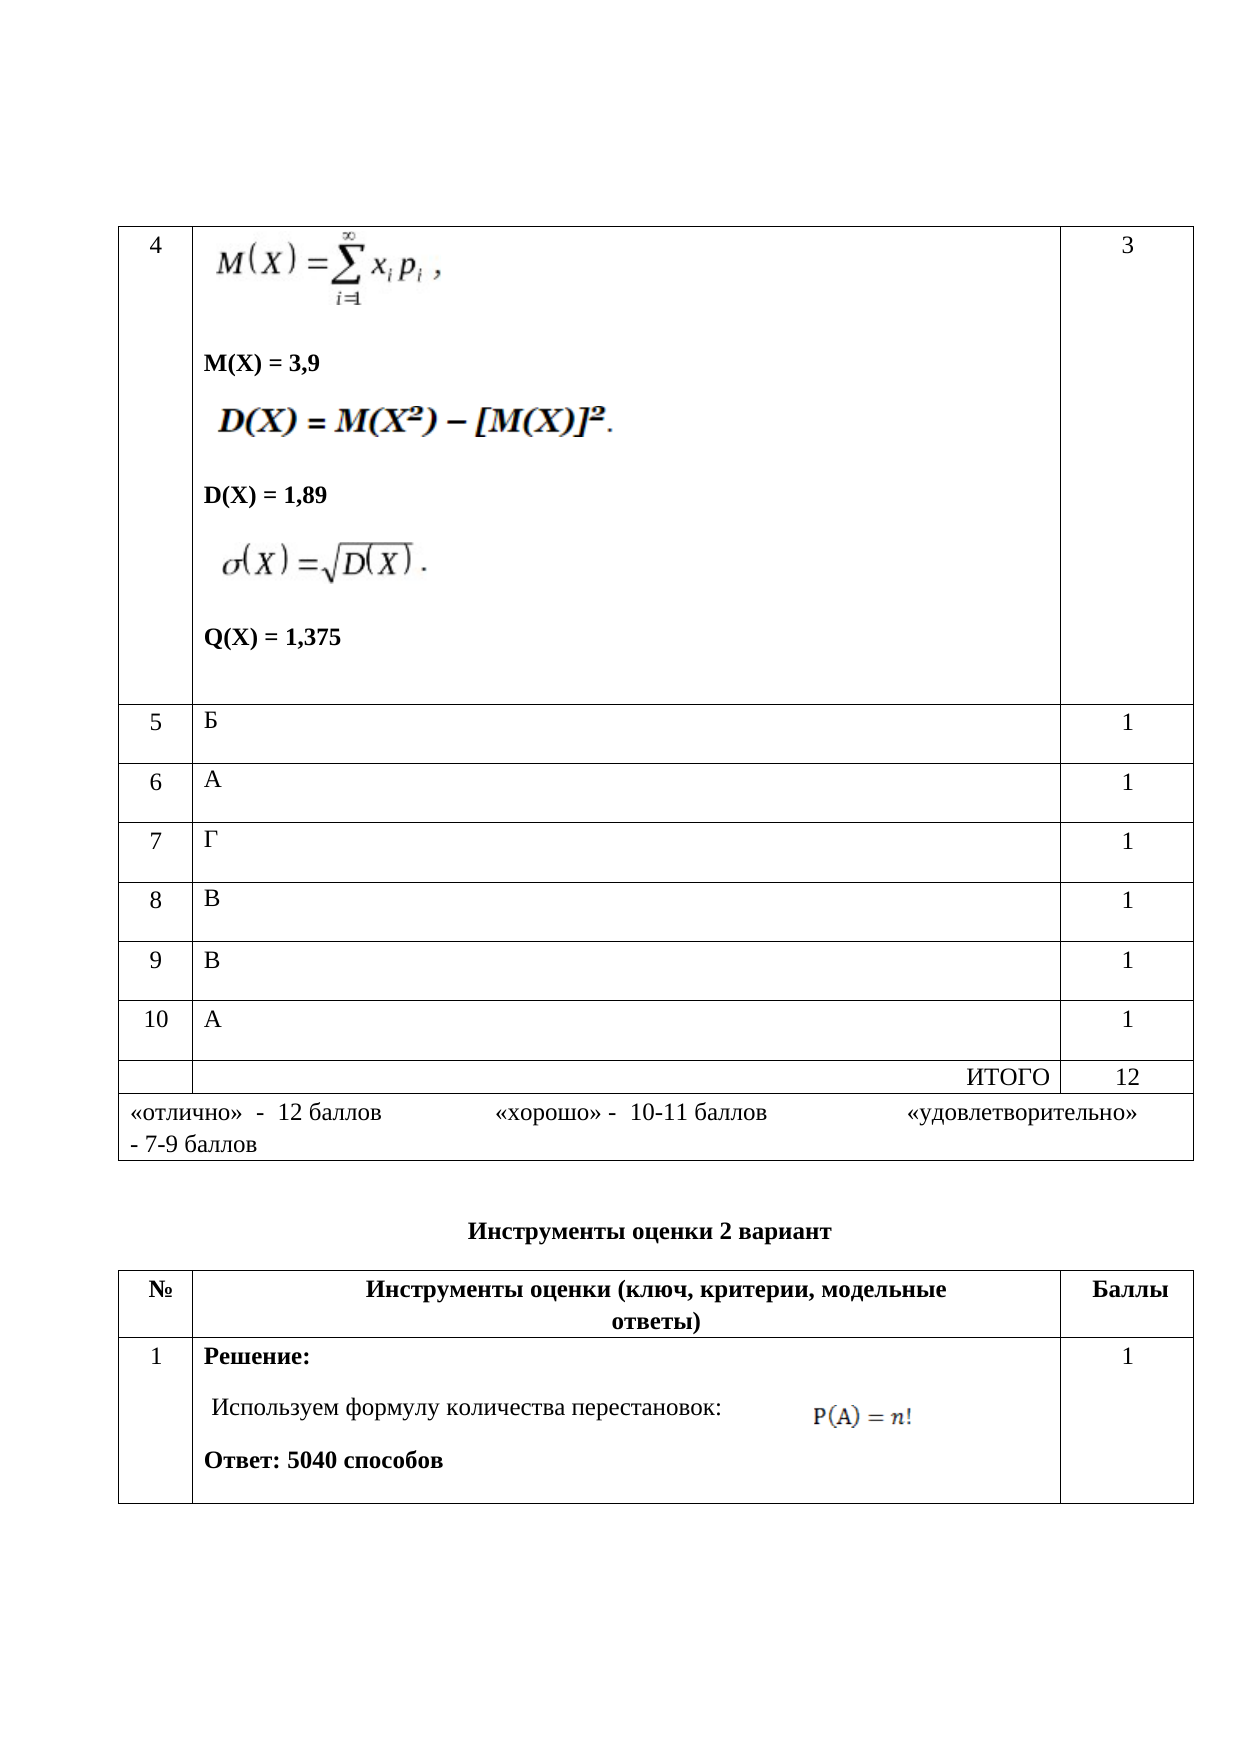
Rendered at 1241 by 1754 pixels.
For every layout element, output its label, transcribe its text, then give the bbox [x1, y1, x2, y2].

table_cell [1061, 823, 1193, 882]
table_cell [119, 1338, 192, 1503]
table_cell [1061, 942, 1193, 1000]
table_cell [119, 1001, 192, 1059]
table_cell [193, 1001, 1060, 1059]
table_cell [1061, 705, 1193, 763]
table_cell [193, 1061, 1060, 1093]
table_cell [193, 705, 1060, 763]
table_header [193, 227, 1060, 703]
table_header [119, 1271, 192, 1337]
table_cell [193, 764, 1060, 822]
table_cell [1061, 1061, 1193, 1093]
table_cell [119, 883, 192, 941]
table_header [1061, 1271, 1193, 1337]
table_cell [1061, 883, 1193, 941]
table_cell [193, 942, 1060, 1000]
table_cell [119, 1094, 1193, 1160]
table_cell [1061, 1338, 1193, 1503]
picture [216, 231, 442, 305]
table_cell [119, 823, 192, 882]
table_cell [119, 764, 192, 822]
picture [222, 542, 428, 584]
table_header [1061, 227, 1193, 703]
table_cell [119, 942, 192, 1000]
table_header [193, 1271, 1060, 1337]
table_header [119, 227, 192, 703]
picture [217, 406, 614, 437]
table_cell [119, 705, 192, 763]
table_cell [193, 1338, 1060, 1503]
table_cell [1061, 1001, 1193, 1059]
text Инструменты оценки 2 вариант [92, 1216, 1207, 1245]
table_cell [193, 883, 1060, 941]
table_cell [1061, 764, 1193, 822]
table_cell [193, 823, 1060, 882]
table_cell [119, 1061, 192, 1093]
